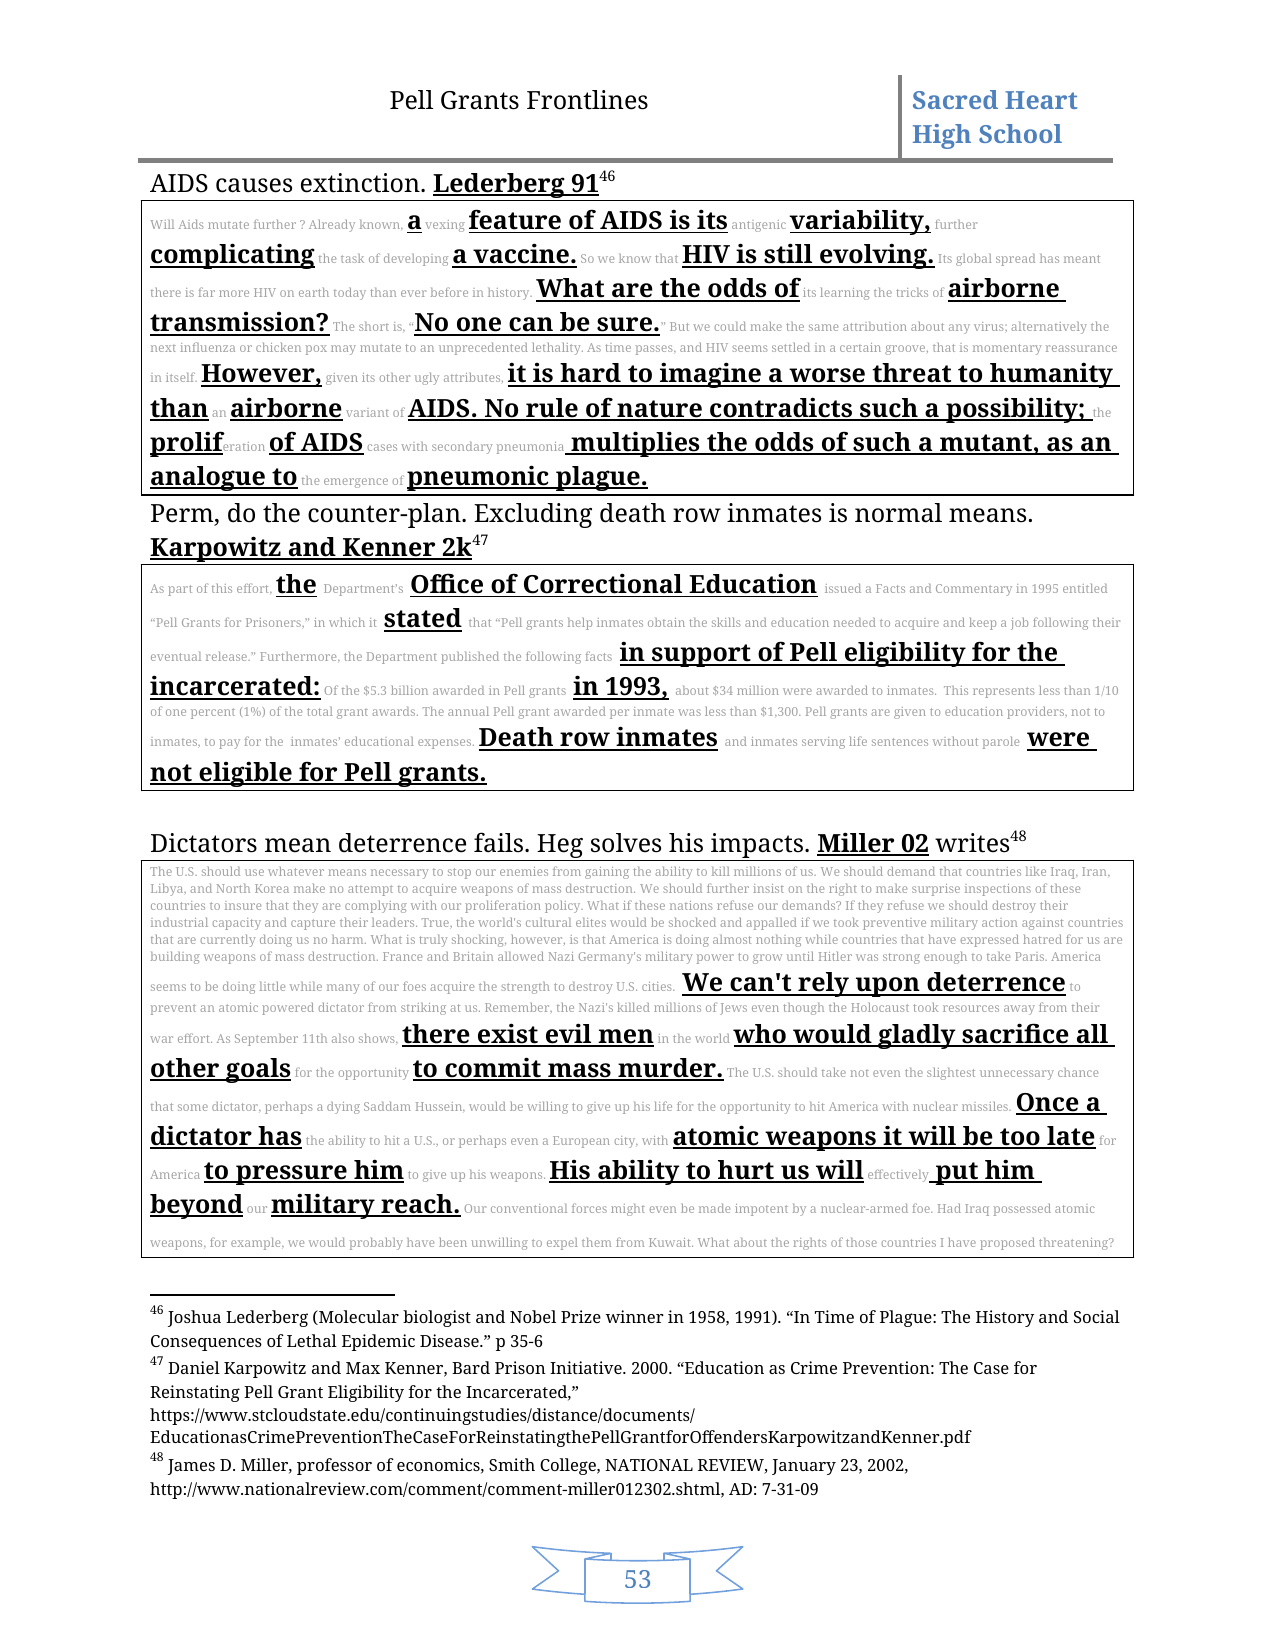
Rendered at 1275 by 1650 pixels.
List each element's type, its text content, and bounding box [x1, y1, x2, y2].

text Will Aids mutate further ? Already known, a vexing feature of AIDS is its antigenic variability, further complicating the task of developing a vaccine. So we know that HIV is still evolving. Its global spread has meant there is far more HIV on earth today than ever before in history. What are the odds of its learning the tricks of airborne transmission? The short is, “No one can be sure.” But we could make the same attribution about any virus; alternatively the next influenza or chicken pox may mutate to an unprecedented lethality. As time passes, and HIV seems settled in a certain groove, that is momentary reassurance in itself. However, given its other ugly attributes, it is hard to imagine a worse threat to humanity than an airborne variant of AIDS. No rule of nature contradicts such a possibility; the proliferation of AIDS cases with secondary pneumonia multiplies the odds of such a mutant, as an analogue to the emergence of pneumonic plague. [142, 201, 1133, 494]
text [142, 861, 1133, 1257]
text Dictators mean deterrence fails. Heg solves his impacts. Miller 02 writes [150, 825, 1125, 859]
text AIDS causes extinction. Lederberg 91 [150, 166, 1125, 200]
text As part of this effort, the Department’s Office of Correctional Education issued a Facts and Commentary in 1995 entitled “Pell Grants for Prisoners,” in which it stated that “Pell grants help inmates obtain the skills and education needed to acquire and keep a job following their eventual release.” Furthermore, the Department published the following facts in support of Pell eligibility for the incarcerated: Of the $5.3 billion awarded in Pell grants in 1993, about $34 million were awarded to inmates. This represents less than 1/10 of one percent (1%) of the total grant awards. The annual Pell grant awarded per inmate was less than $1,300. Pell grants are given to education providers, not to inmates, to pay for the inmates’ educational expenses. Death row inmates and inmates serving life sentences without parole were not eligible for Pell grants. [142, 565, 1133, 790]
text Perm, do the counter-plan. Excluding death row inmates is normal means. Karpowitz and Kenner 2k [150, 496, 1125, 564]
